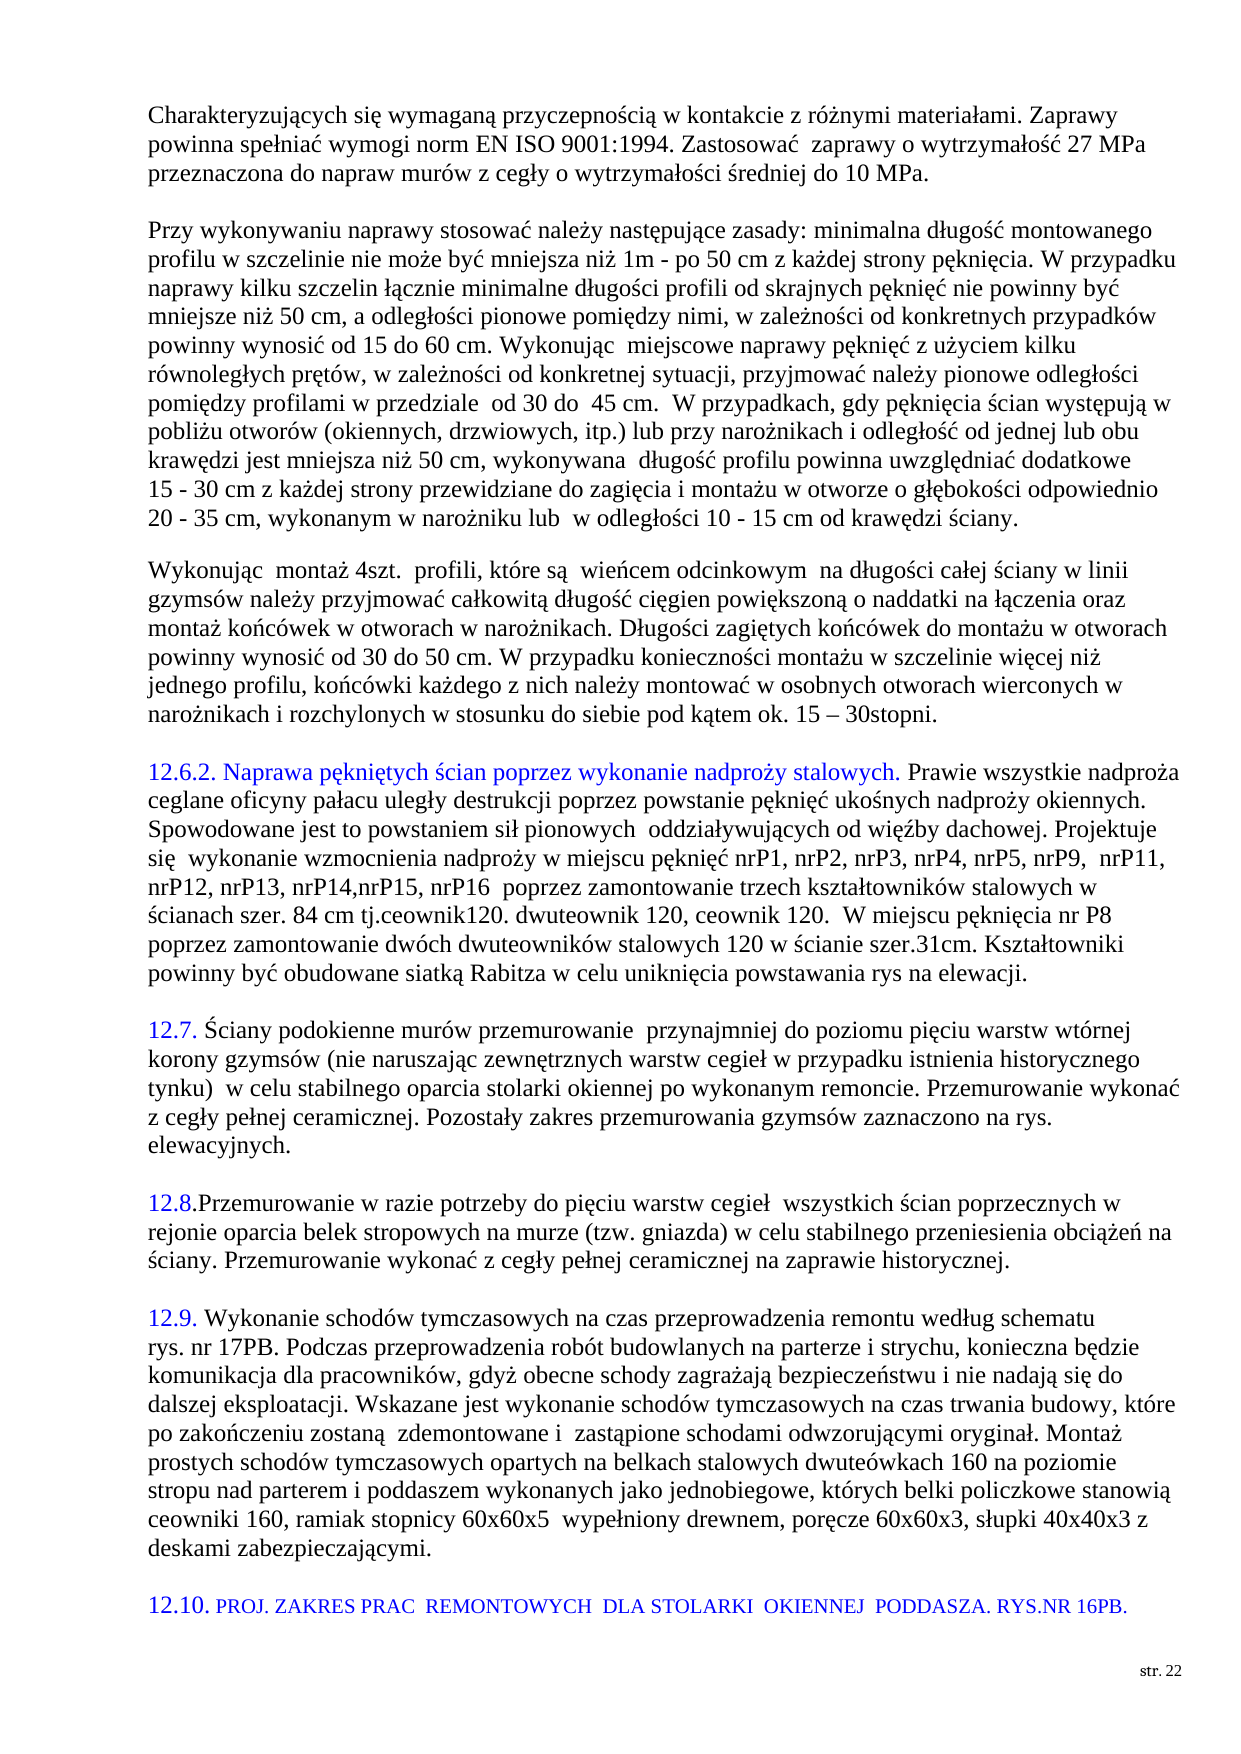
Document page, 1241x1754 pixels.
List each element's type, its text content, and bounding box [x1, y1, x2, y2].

text Przy wykonywaniu naprawy stosować należy następujące zasady: minimalna długość montowanego profilu w szczelinie nie może być mniejsza niż 1m - po 50 cm z każdej strony pęknięcia. W przypadku naprawy kilku szczelin łącznie minimalne długości profili od skrajnych pęknięć nie powinny być mniejsze niż 50 cm, a odległości pionowe pomiędzy nimi, w zależności od konkretnych przypadków powinny wynosić od 15 do 60 cm. Wykonując miejscowe naprawy pęknięć z użyciem kilku równoległych prętów, w zależności od konkretnej sytuacji, przyjmować należy pionowe odległości pomiędzy profilami w przedziale od 30 do 45 cm. W przypadkach, gdy pęknięcia ścian występują w pobliżu otworów (okiennych, drzwiowych, itp.) lub przy narożnikach i odległość od jednej lub obu krawędzi jest mniejsza niż 50 cm, wykonywana długość profilu powinna uwzględniać dodatkowe 15 - 30 cm z każdej strony przewidziane do zagięcia i montażu w otworze o głębokości odpowiednio 20 - 35 cm, wykonanym w narożniku lub w odległości 10 - 15 cm od krawędzi ściany. [148, 215, 1182, 531]
text 12.9. Wykonanie schodów tymczasowych na czas przeprowadzenia remontu według schematu rys. nr 17PB. Podczas przeprowadzenia robót budowlanych na parterze i strychu, konieczna będzie komunikacja dla pracowników, gdyż obecne schody zagrażają bezpieczeństwu i nie nadają się do dalszej eksploatacji. Wskazane jest wykonanie schodów tymczasowych na czas trwania budowy, które po zakończeniu zostaną zdemontowane i zastąpione schodami odwzorującymi oryginał. Montaż prostych schodów tymczasowych opartych na belkach stalowych dwuteówkach 160 na poziomie stropu nad parterem i poddaszem wykonanych jako jednobiegowe, których belki policzkowe stanowią ceowniki 160, ramiak stopnicy 60x60x5 wypełniony drewnem, poręcze 60x60x3, słupki 40x40x3 z deskami zabezpieczającymi. [148, 1303, 1182, 1562]
text Wykonując montaż 4szt. profili, które są wieńcem odcinkowym na długości całej ściany w linii gzymsów należy przyjmować całkowitą długość cięgien powiększoną o naddatki na łączenia oraz montaż końcówek w otworach w narożnikach. Długości zagiętych końcówek do montażu w otworach powinny wynosić od 30 do 50 cm. W przypadku konieczności montażu w szczelinie więcej niż jednego profilu, końcówki każdego z nich należy montować w osobnych otworach wierconych w narożnikach i rozchylonych w stosunku do siebie pod kątem ok. 15 – 30stopni. [148, 555, 1182, 728]
text 12.8.Przemurowanie w razie potrzeby do pięciu warstw cegieł wszystkich ścian poprzecznych w rejonie oparcia belek stropowych na murze (tzw. gniazda) w celu stabilnego przeniesienia obciążeń na ściany. Przemurowanie wykonać z cegły pełnej ceramicznej na zaprawie historycznej. [148, 1188, 1182, 1274]
text 12.7. Ściany podokienne murów przemurowanie przynajmniej do poziomu pięciu warstw wtórnej korony gzymsów (nie naruszając zewnętrznych warstw cegieł w przypadku istnienia historycznego tynku) w celu stabilnego oparcia stolarki okiennej po wykonanym remoncie. Przemurowanie wykonać z cegły pełnej ceramicznej. Pozostały zakres przemurowania gzymsów zaznaczono na rys. elewacyjnych. [148, 1015, 1182, 1159]
text 12.6.2. Naprawa pękniętych ścian poprzez wykonanie nadproży stalowych. Prawie wszystkie nadproża ceglane oficyny pałacu uległy destrukcji poprzez powstanie pęknięć ukośnych nadproży okiennych. Spowodowane jest to powstaniem sił pionowych oddziaływujących od więźby dachowej. Projektuje się wykonanie wzmocnienia nadproży w miejscu pęknięć nrP1, nrP2, nrP3, nrP4, nrP5, nrP9, nrP11, nrP12, nrP13, nrP14,nrP15, nrP16 poprzez zamontowanie trzech kształtowników stalowych w ścianach szer. 84 cm tj.ceownik120. dwuteownik 120, ceownik 120. W miejscu pęknięcia nr P8 poprzez zamontowanie dwóch dwuteowników stalowych 120 w ścianie szer.31cm. Kształtowniki powinny być obudowane siatką Rabitza w celu uniknięcia powstawania rys na elewacji. [148, 757, 1182, 987]
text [148, 100, 1182, 186]
text 12.10. PROJ. ZAKRES PRAC REMONTOWYCH DLA STOLARKI OKIENNEJ PODDASZA. RYS.NR 16PB. [148, 1590, 1182, 1619]
